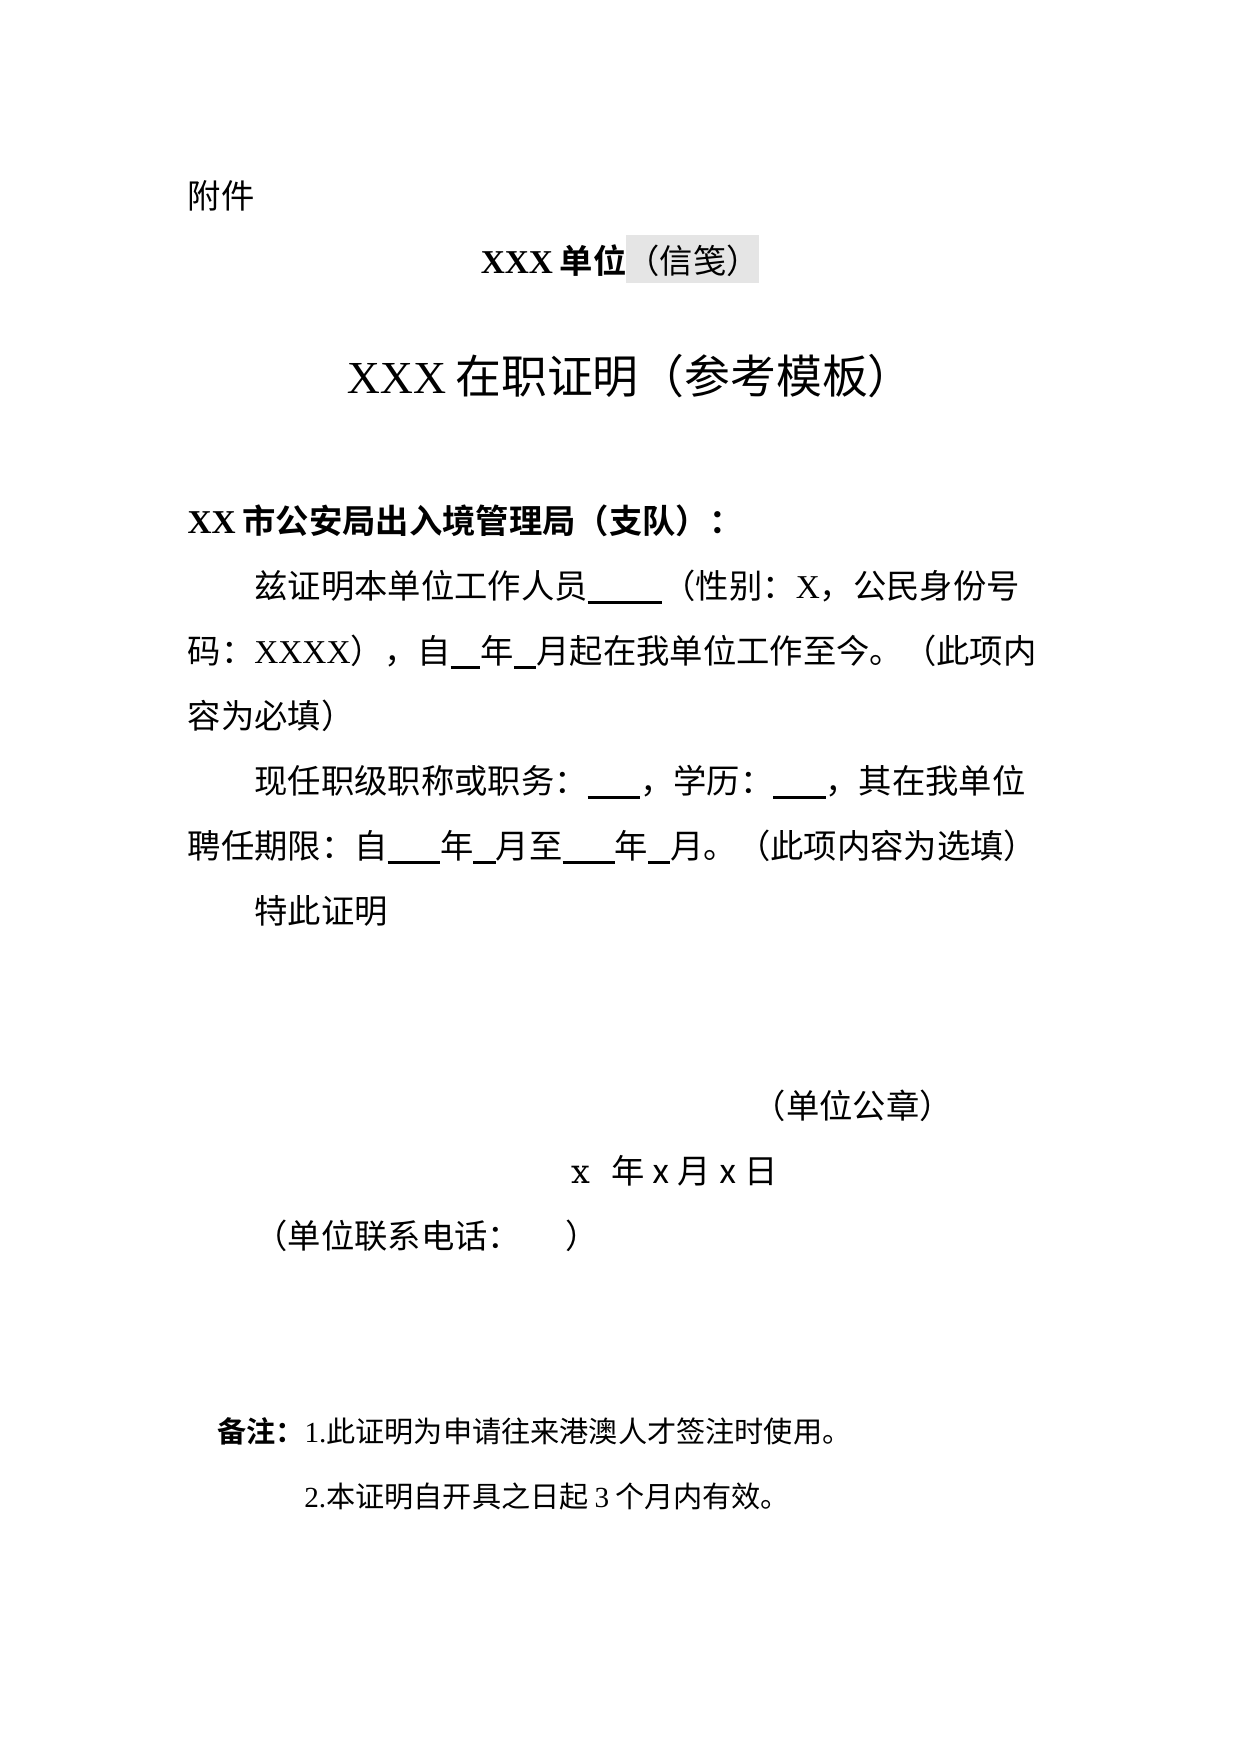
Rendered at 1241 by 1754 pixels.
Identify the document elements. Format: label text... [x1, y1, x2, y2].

text 附件 [187, 162, 1053, 227]
text （单位联系电话： ） [187, 1202, 1053, 1267]
text 备注：1.此证明为申请往来港澳人才签注时使用。 [187, 1397, 1053, 1462]
text XX市公安局出入境管理局（支队）： [187, 487, 1053, 552]
text 特此证明 [187, 877, 1053, 942]
text XXX在职证明（参考模板） [187, 324, 1053, 422]
text ⅹ年ⅹ月ⅹ日 [187, 1137, 1053, 1202]
text 兹证明本单位工作人员 （性别：X，公民身份号码：XXXX），自 年 月起在我单位工作至今。（此项内容为必填） [187, 552, 1053, 747]
text （单位公章） [753, 1072, 1053, 1137]
text 2.本证明自开具之日起3个月内有效。 [187, 1462, 1053, 1527]
text 现任职级职称或职务： ，学历： ，其在我单位聘任期限：自 年 月至 年 月。（此项内容为选填） [187, 747, 1053, 877]
text XXX单位（信笺） [187, 227, 1053, 292]
